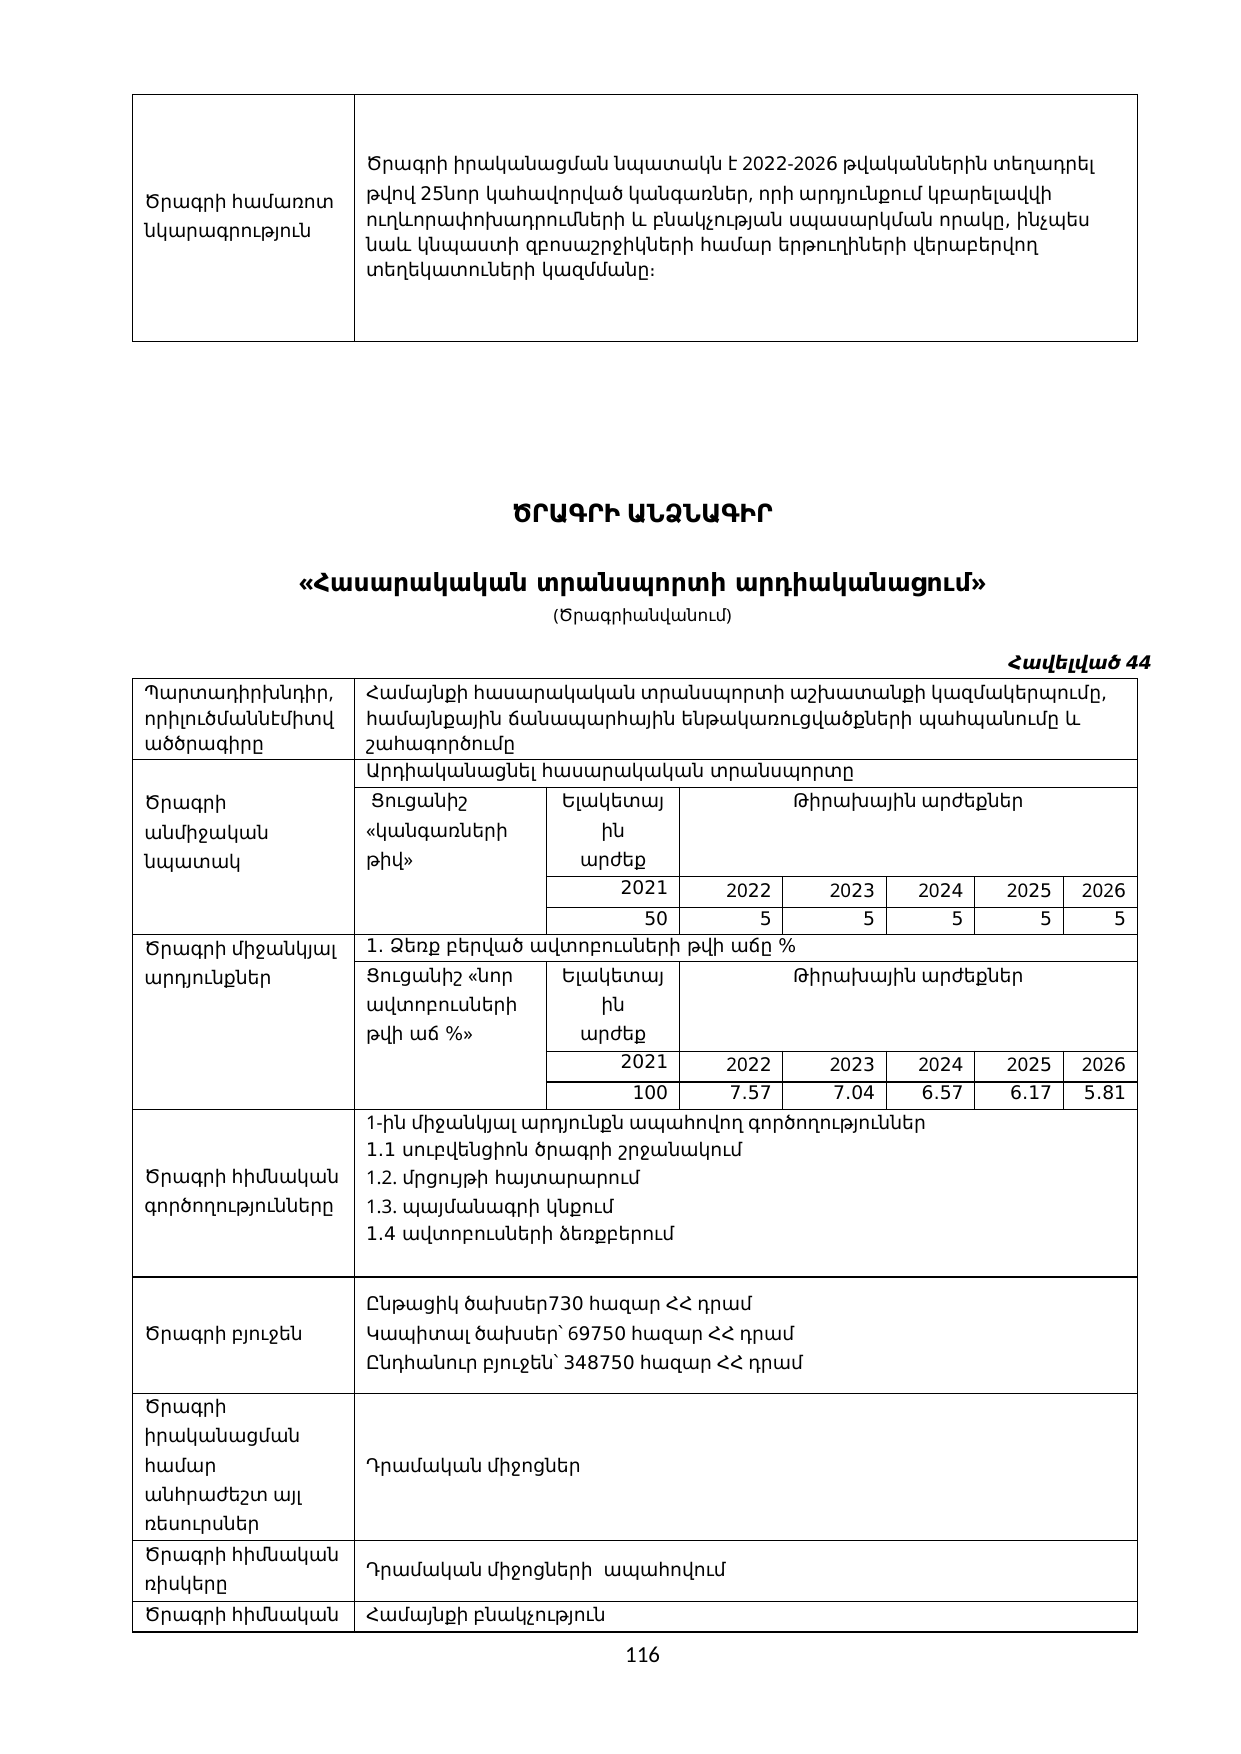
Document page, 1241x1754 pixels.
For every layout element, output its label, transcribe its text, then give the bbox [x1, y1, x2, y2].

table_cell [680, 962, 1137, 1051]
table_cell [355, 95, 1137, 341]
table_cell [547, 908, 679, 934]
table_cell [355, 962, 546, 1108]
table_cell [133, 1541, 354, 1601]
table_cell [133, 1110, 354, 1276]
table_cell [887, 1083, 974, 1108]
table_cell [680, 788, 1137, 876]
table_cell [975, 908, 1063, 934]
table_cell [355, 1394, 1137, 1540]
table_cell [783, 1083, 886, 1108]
text Հավելված 44 [133, 649, 1152, 674]
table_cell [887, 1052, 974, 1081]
text (Ծրագրիանվանում) [133, 603, 1152, 643]
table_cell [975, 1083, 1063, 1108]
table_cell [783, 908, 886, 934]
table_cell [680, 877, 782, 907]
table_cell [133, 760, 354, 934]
text ԾՐԱԳՐԻ ԱՆՁՆԱԳԻՐ [133, 496, 1152, 530]
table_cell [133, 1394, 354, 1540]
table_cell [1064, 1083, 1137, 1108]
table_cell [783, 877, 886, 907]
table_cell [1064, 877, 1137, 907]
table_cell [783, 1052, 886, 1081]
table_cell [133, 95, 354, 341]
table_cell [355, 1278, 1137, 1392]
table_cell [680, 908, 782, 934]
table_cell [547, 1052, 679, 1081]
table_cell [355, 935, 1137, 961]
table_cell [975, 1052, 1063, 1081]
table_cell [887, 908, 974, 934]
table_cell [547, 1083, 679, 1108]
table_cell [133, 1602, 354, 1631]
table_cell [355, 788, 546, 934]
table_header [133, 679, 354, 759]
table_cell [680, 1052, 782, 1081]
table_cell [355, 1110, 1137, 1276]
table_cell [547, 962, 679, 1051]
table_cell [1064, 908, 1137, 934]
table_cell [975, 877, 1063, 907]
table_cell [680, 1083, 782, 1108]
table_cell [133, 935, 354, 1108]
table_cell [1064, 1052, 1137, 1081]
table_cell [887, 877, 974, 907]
text «Հասարակական տրանսպորտի արդիականացում» [133, 564, 1152, 598]
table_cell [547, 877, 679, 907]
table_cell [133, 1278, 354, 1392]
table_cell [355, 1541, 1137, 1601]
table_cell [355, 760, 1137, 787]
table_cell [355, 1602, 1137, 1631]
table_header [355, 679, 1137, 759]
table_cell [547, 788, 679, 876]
